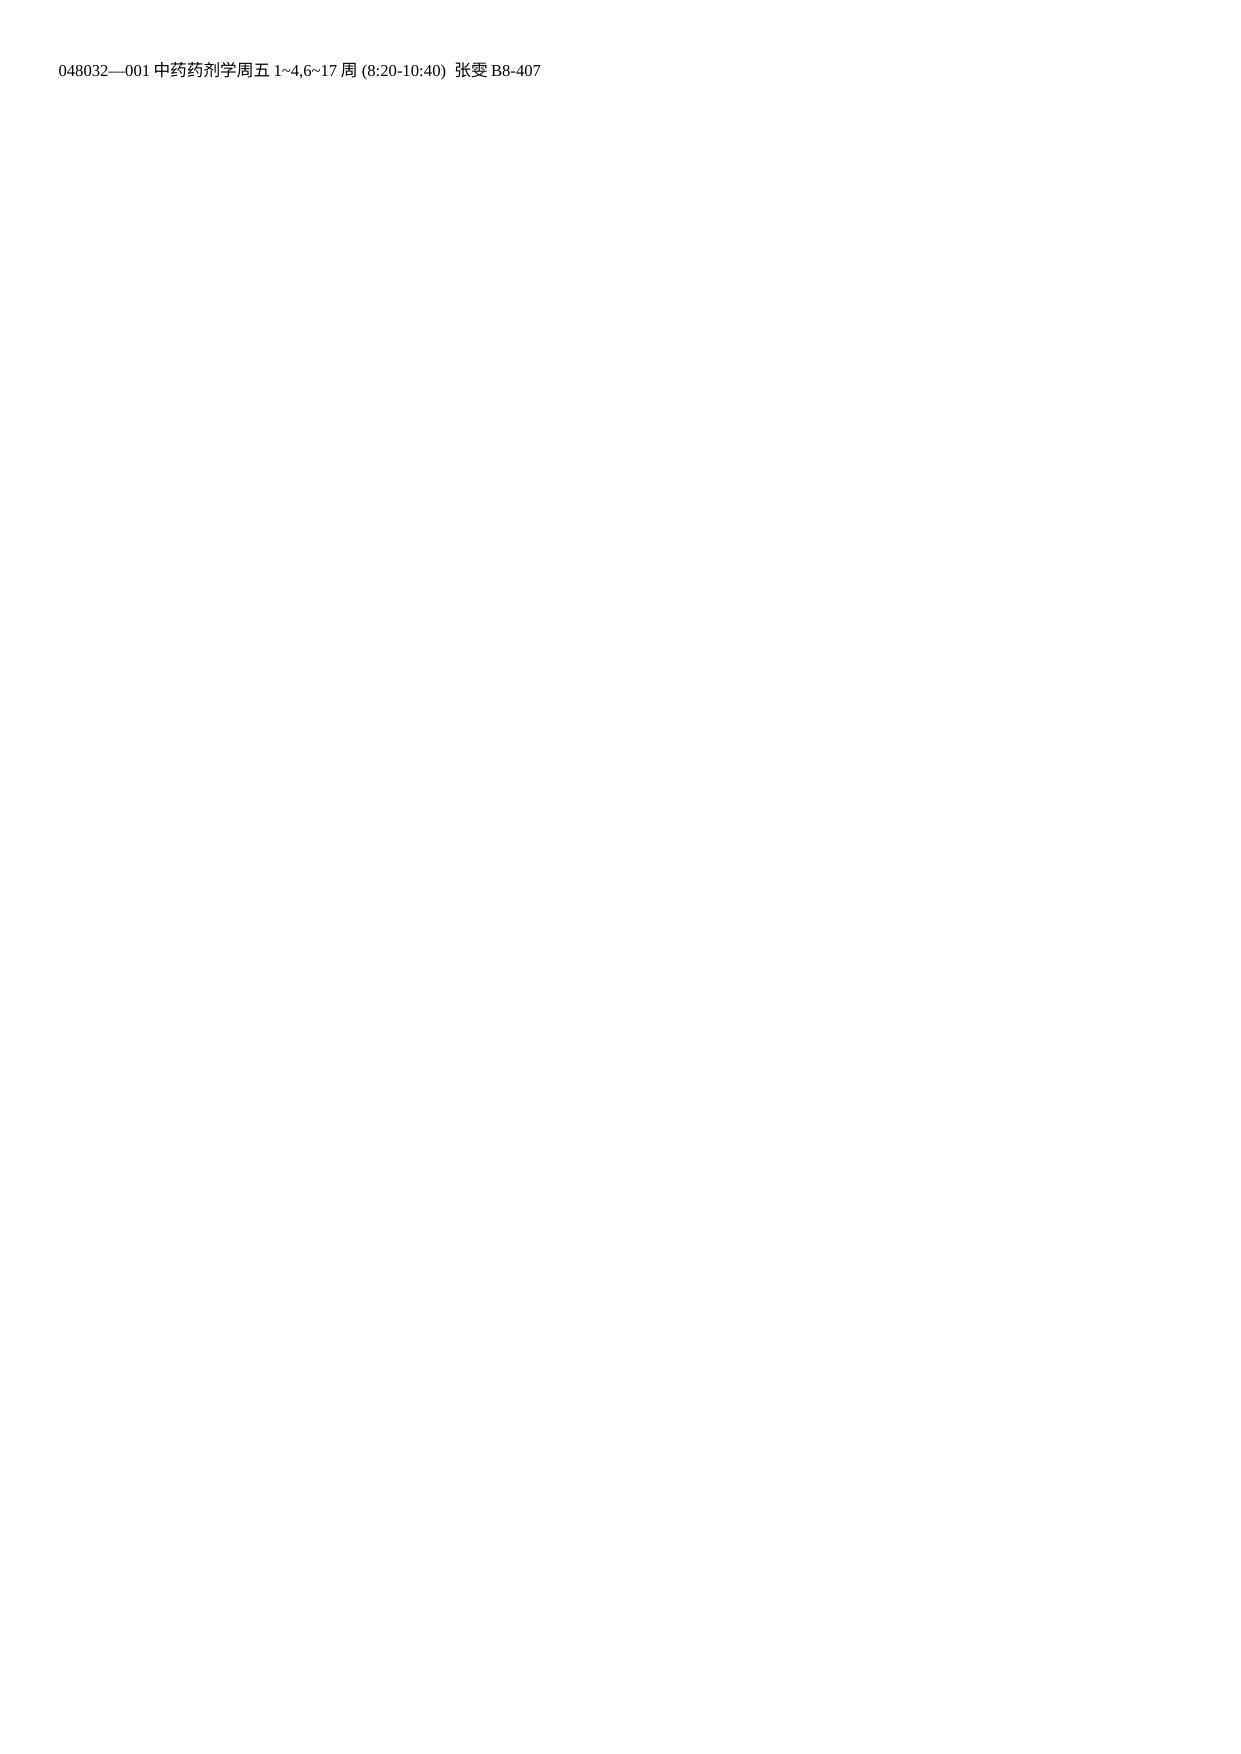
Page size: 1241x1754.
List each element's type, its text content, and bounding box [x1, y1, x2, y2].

text 048032—001中药药剂学周五1~4,6~17周 (8:20-10:40) 张雯B8-407 [58, 58, 1182, 81]
